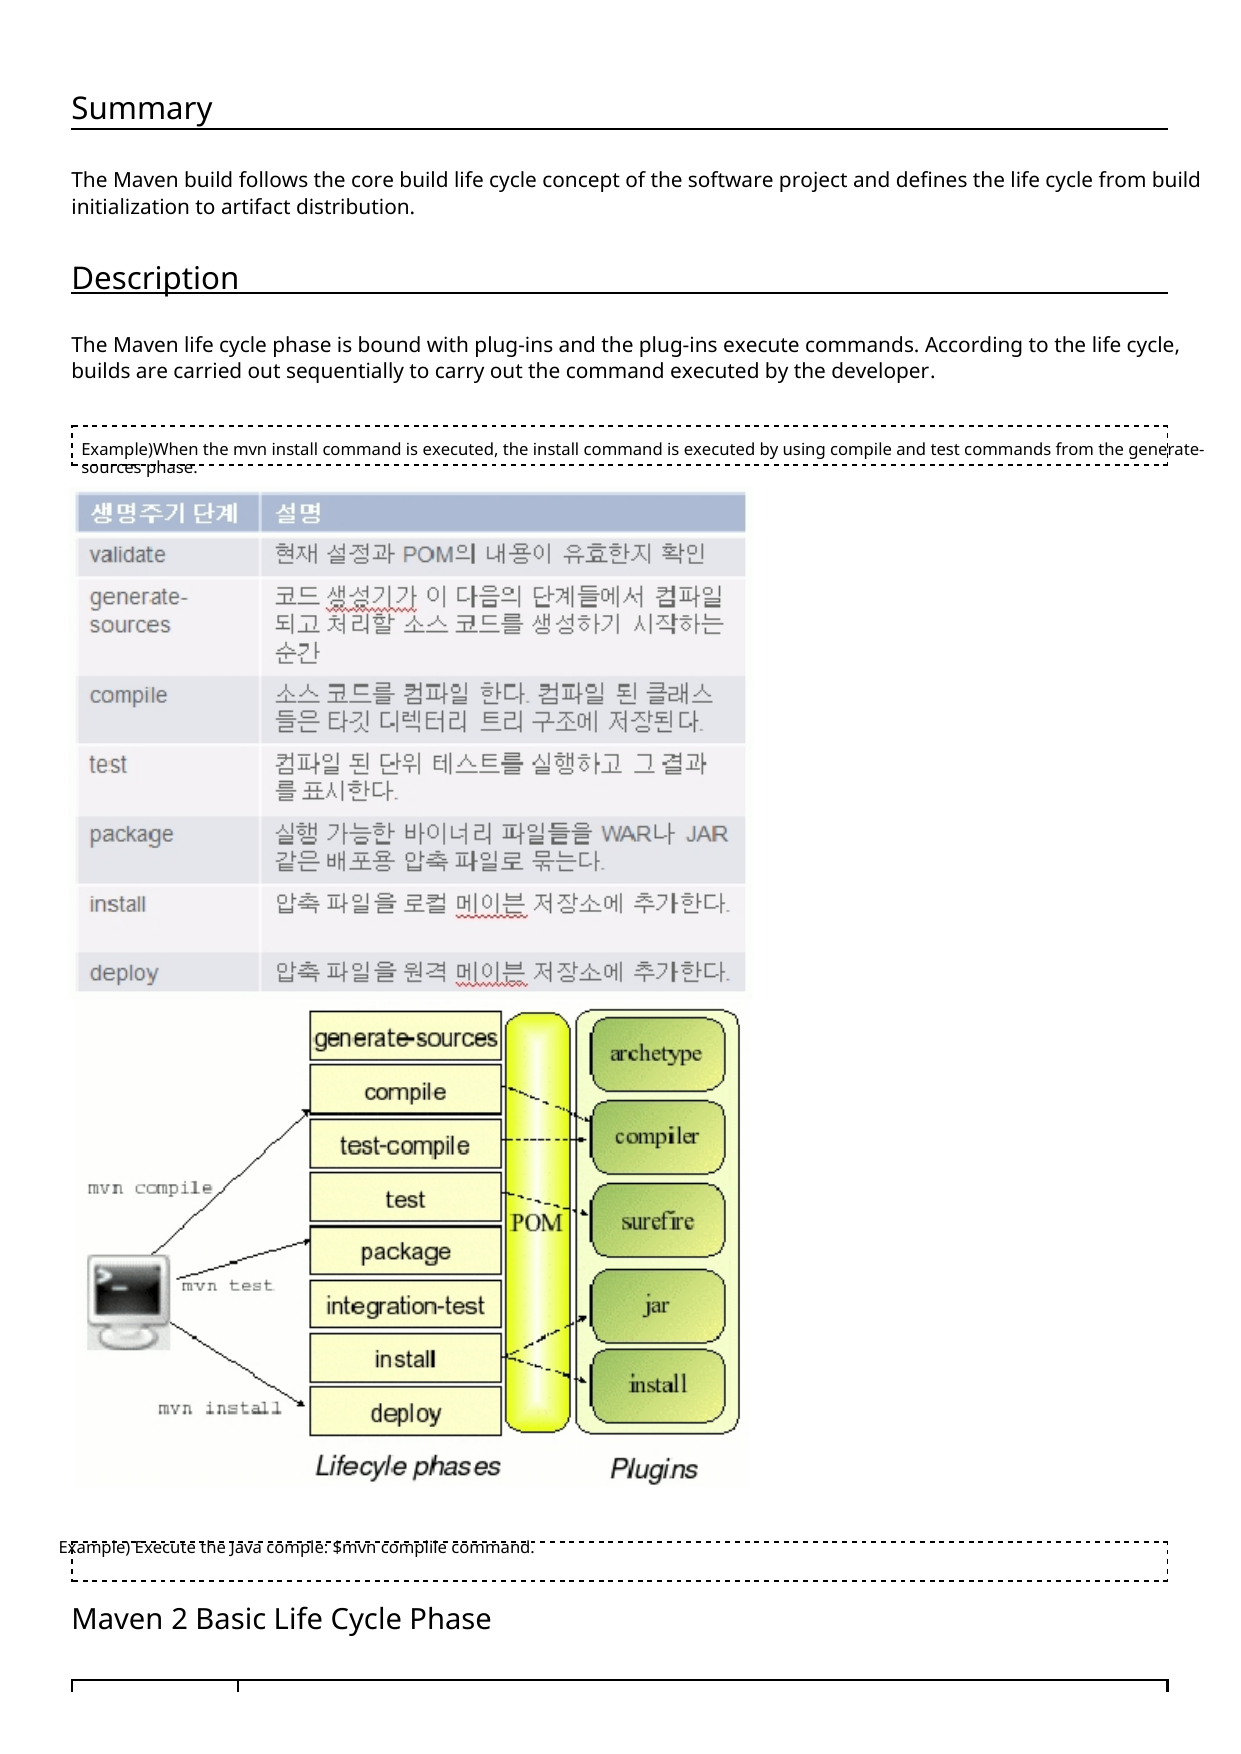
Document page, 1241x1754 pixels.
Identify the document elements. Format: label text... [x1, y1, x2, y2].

text Summary [71, 94, 1240, 126]
text Example) Execute the Java comple: $mvn complile command. [0, 1539, 1240, 1557]
text The Maven life cycle phase is bound with plug-ins and the plug-ins execute commands. According to the life cycle, builds are carried out sequentially to carry out the command executed by the developer. [71, 332, 1240, 383]
text Example)When the mvn install command is executed, the install command is executed by using compile and test commands from the generate-sources phase. [81, 441, 1240, 477]
picture [68, 486, 755, 1488]
text Maven 2 Basic Life Cycle Phase [71, 1600, 1240, 1637]
text Description [71, 264, 1240, 296]
text The Maven build follows the core build life cycle concept of the software project and defines the life cycle from build initialization to artifact distribution. [71, 165, 1240, 220]
